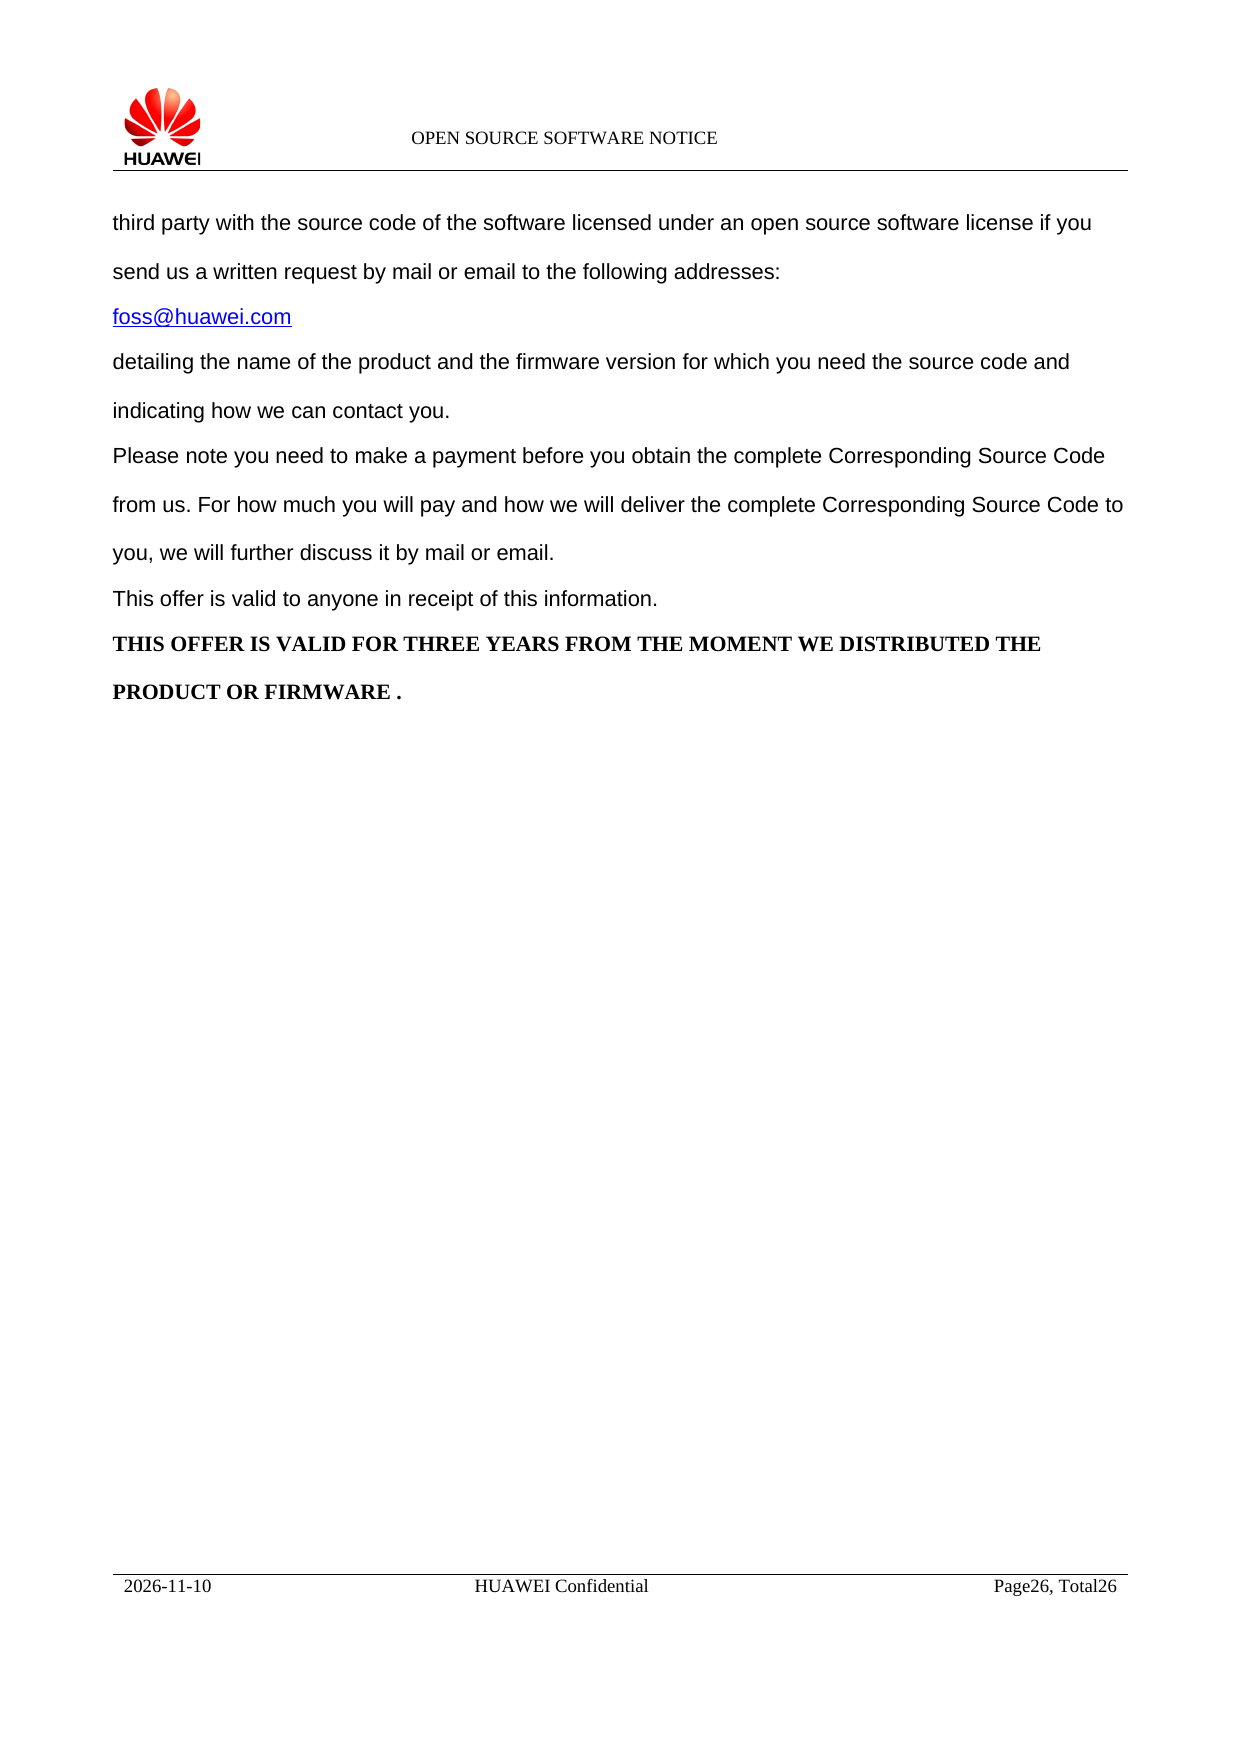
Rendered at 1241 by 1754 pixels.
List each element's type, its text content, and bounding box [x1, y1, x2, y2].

text This offer is valid to anyone in receipt of this information. [112, 582, 1128, 614]
text detailing the name of the product and the firmware version for which you need the source code and indicating how we can contact you. [112, 345, 1128, 427]
text foss@huawei.com [112, 300, 1128, 333]
text Please note you need to make a payment before you obtain the complete Corresponding Source Code from us. For how much you will pay and how we will deliver the complete Corresponding Source Code to you, we will further discuss it by mail or email. [112, 439, 1128, 569]
picture [124, 88, 201, 165]
text This offer is valid for three years from the moment we distributed the product or firmware . [112, 627, 1128, 708]
